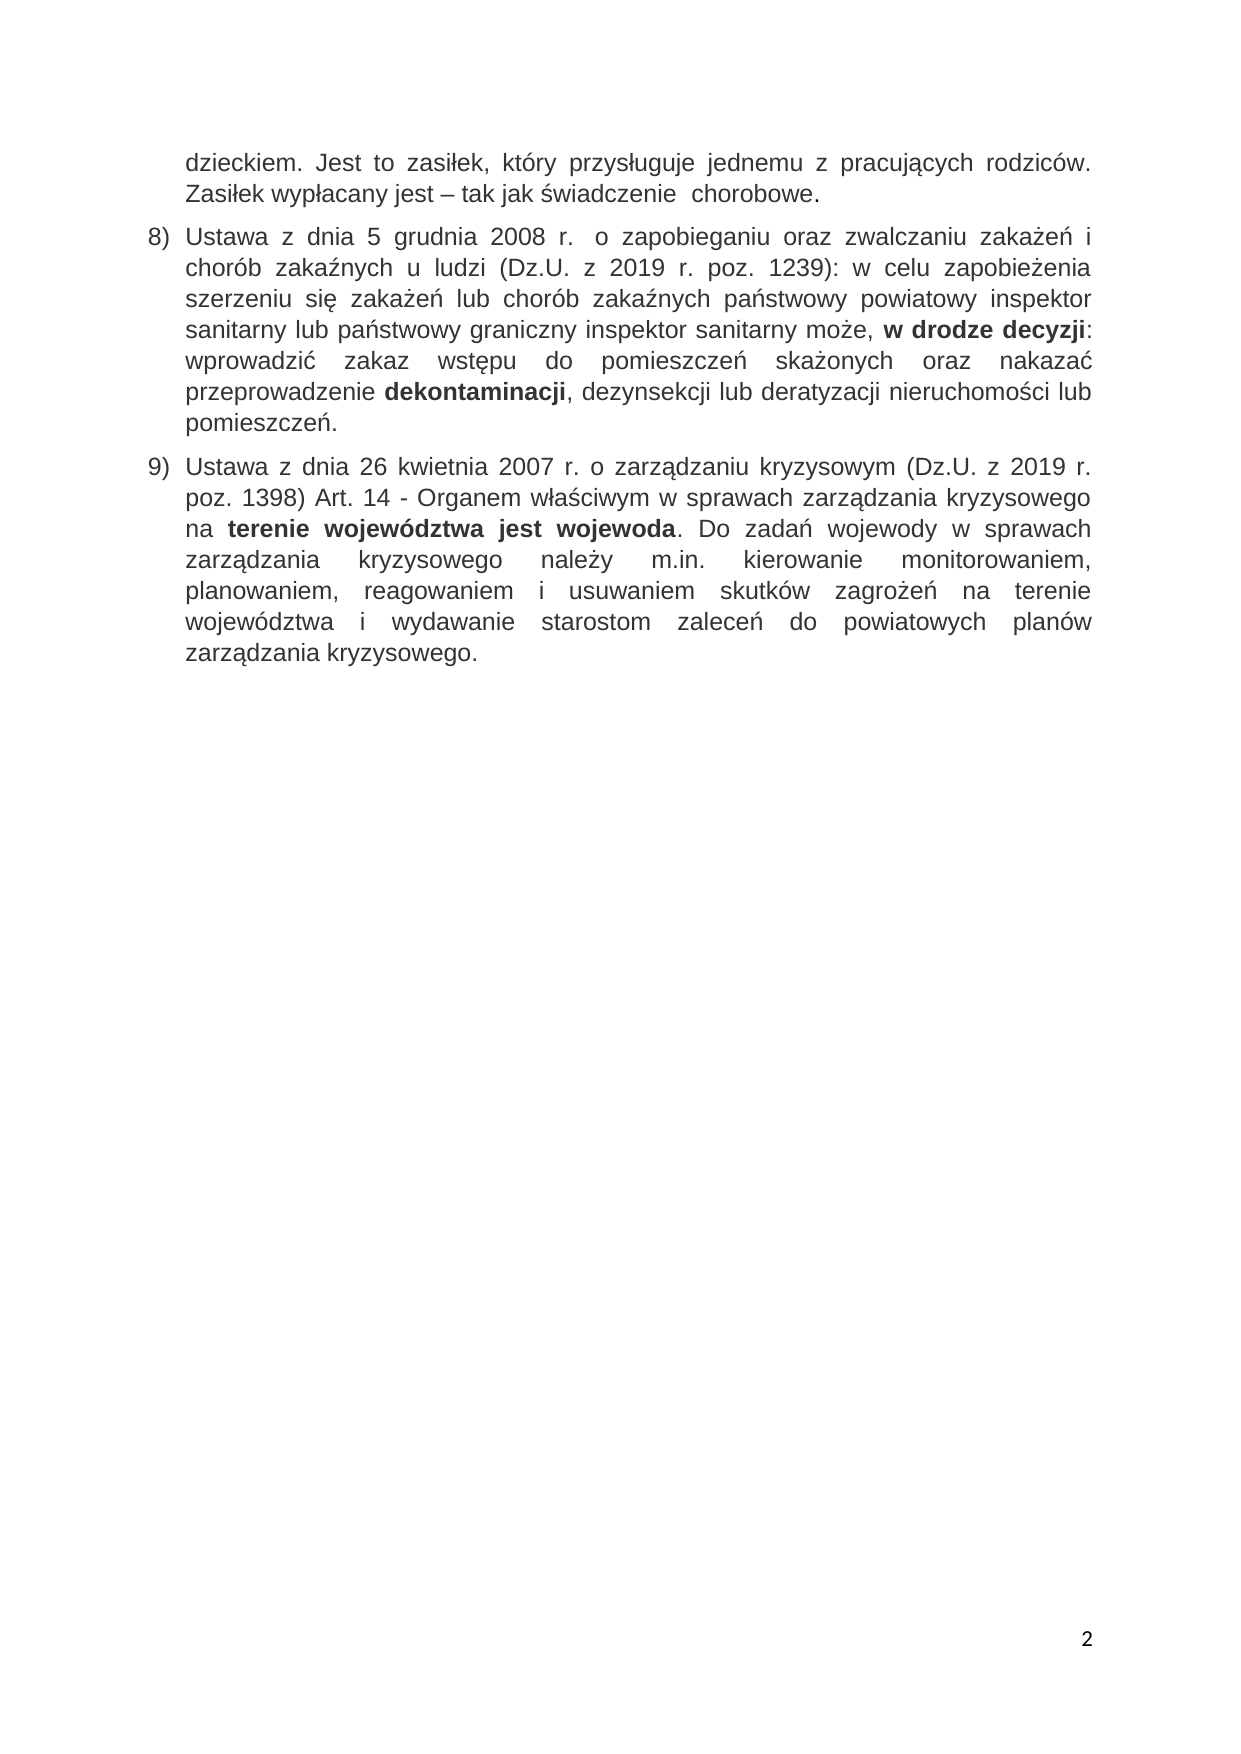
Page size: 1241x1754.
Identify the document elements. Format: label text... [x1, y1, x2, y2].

list Ustawa z dnia 26 kwietnia 2007 r. o zarządzaniu kryzysowym (Dz.U. z 2019 r. poz. 1398) Art. 14 - Organem właściwym w sprawach zarządzania kryzysowego na terenie województwa jest wojewoda. Do zadań wojewody w sprawach zarządzania kryzysowego należy m.in. kierowanie monitorowaniem, planowaniem, reagowaniem i usuwaniem skutków zagrożeń na terenie województwa i wydawanie starostom zaleceń do powiatowych planów zarządzania kryzysowego. [148, 452, 1093, 667]
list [148, 148, 1093, 207]
list Ustawa z dnia 5 grudnia 2008 r. o zapobieganiu oraz zwalczaniu zakażeń i chorób zakaźnych u ludzi (Dz.U. z 2019 r. poz. 1239): w celu zapobieżenia szerzeniu się zakażeń lub chorób zakaźnych państwowy powiatowy inspektor sanitarny lub państwowy graniczny inspektor sanitarny może, w drodze decyzji: wprowadzić zakaz wstępu do pomieszczeń skażonych oraz nakazać przeprowadzenie dekontaminacji, dezynsekcji lub deratyzacji nieruchomości lub pomieszczeń. [148, 222, 1093, 437]
